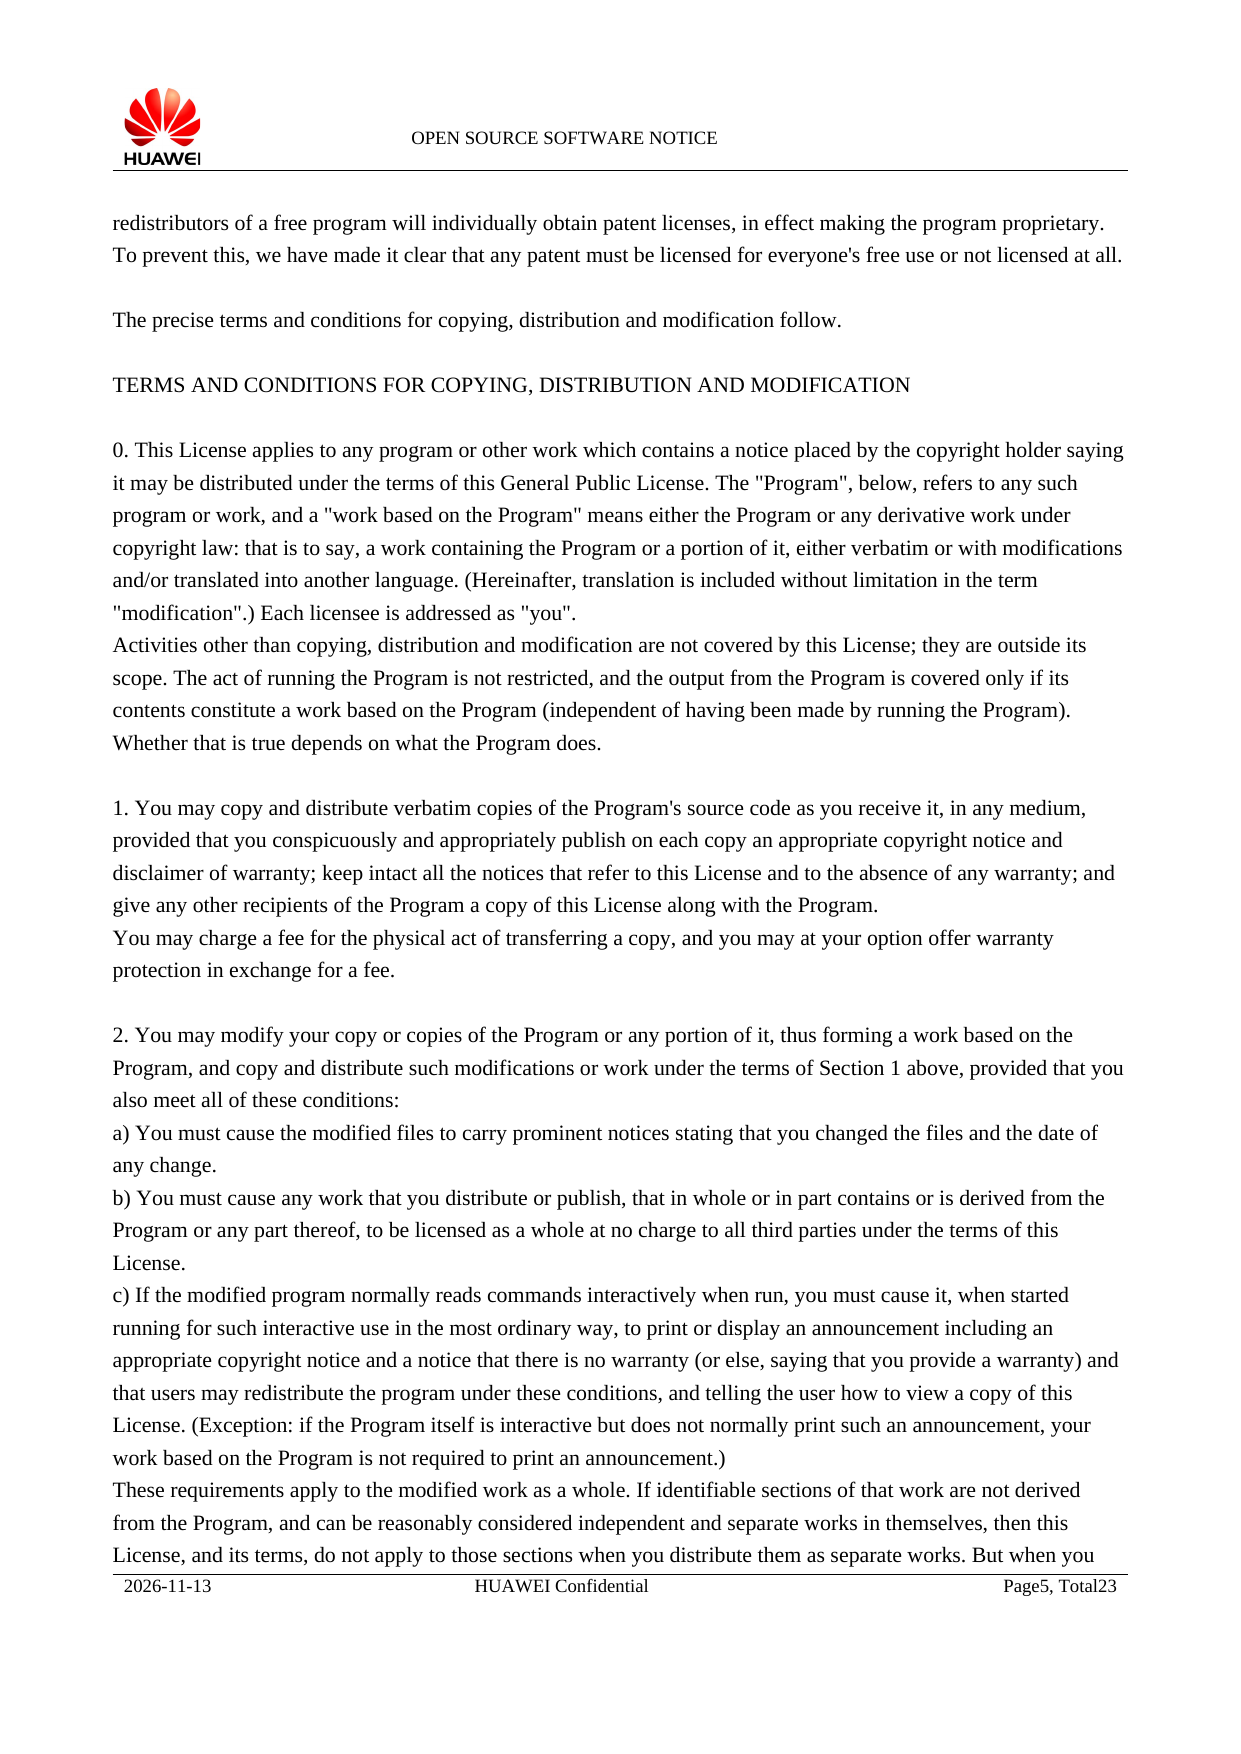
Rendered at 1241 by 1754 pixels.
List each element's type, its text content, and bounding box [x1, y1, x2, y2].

picture [124, 88, 201, 165]
